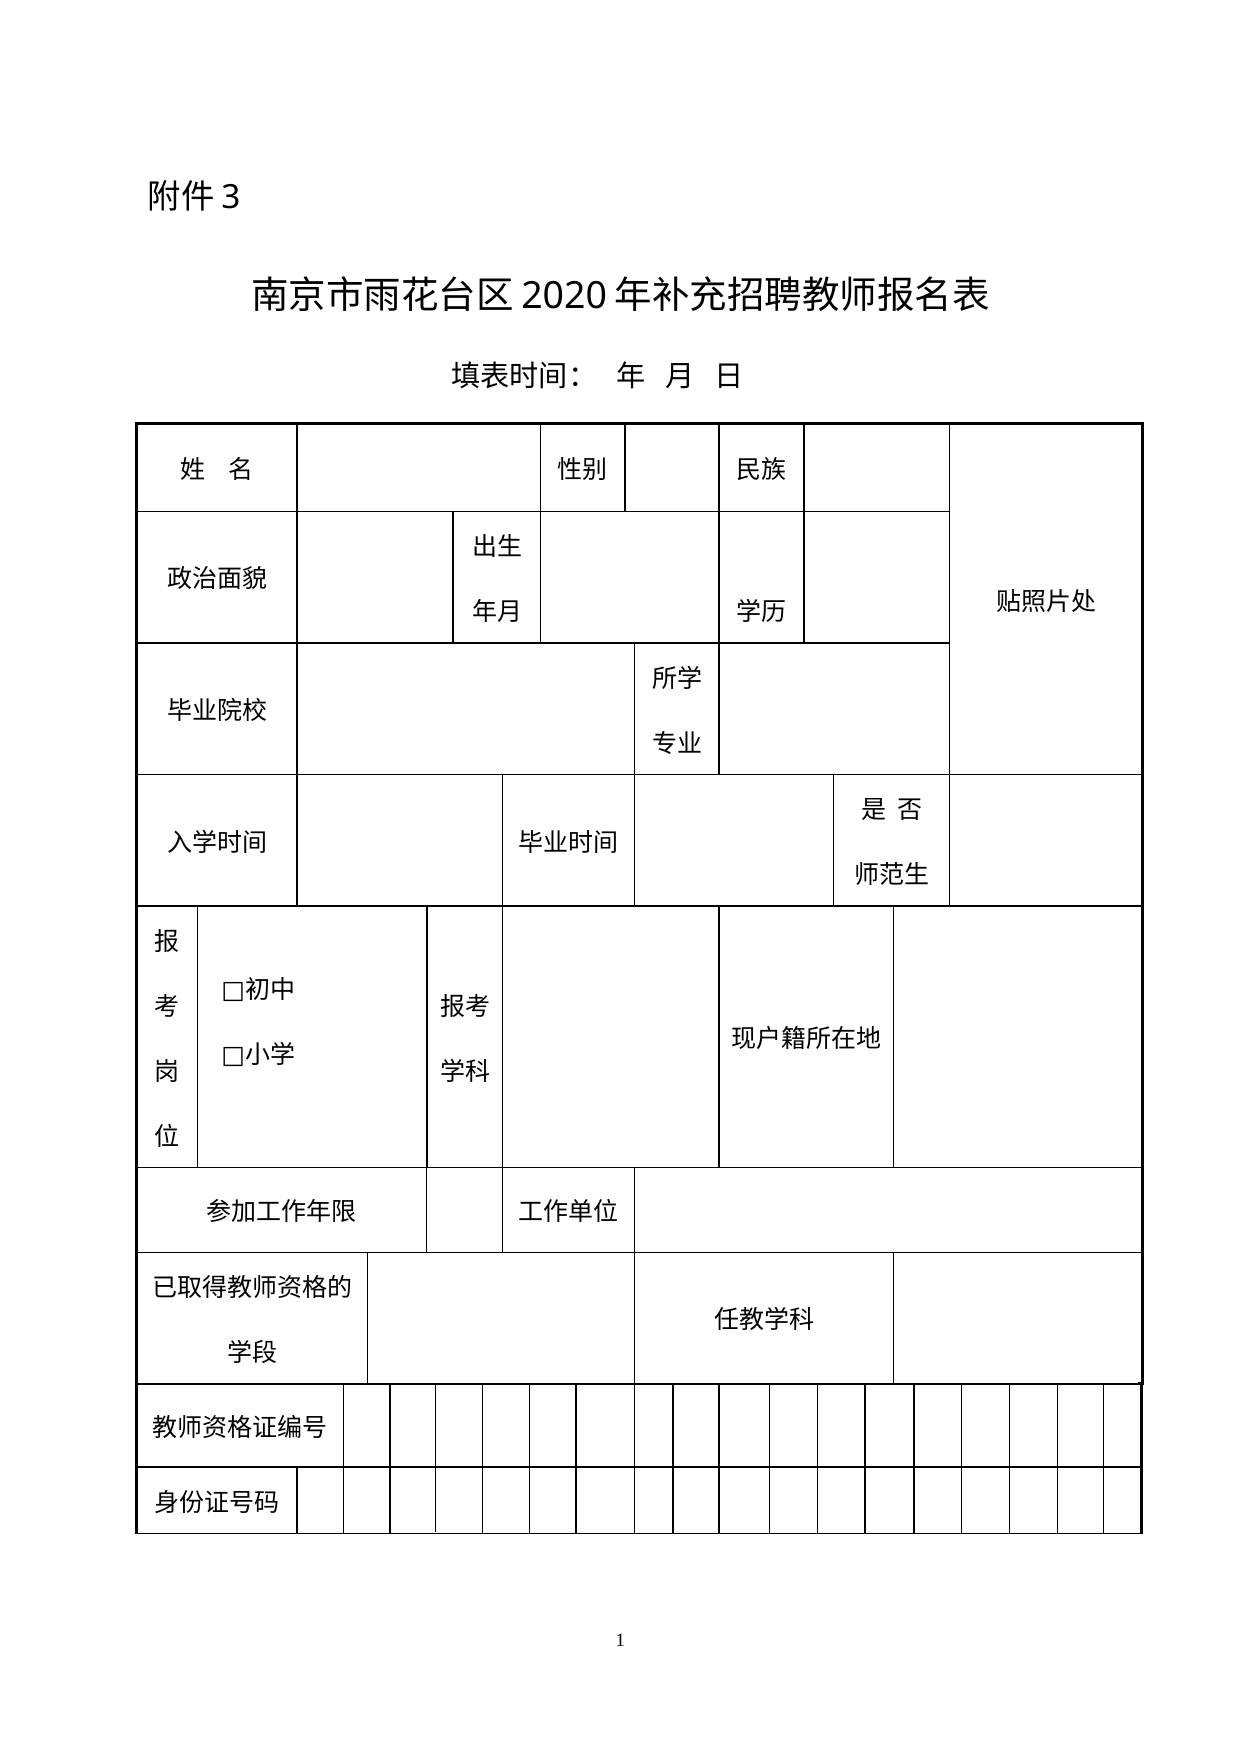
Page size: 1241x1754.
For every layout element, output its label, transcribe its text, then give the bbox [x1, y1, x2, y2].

table_cell [818, 1385, 864, 1466]
table_cell [503, 907, 718, 1167]
table_cell 出生 年月 [454, 512, 540, 642]
table_cell [344, 1468, 389, 1533]
table_cell [674, 1468, 718, 1533]
table_cell [866, 1385, 913, 1466]
text 南京市雨花台区2020年补充招聘教师报名表 [148, 259, 1092, 324]
table_cell 学历 [720, 512, 803, 642]
table_cell [894, 1253, 1141, 1383]
table_cell [541, 512, 718, 642]
table_cell [530, 1468, 575, 1533]
table_cell [915, 1385, 961, 1466]
table_cell [298, 512, 452, 642]
table_cell 入学时间 [138, 775, 296, 905]
table_cell [805, 512, 949, 642]
table_cell [1058, 1468, 1103, 1533]
table_header 贴照片处 [950, 425, 1141, 774]
table_cell [577, 1468, 634, 1533]
table_header 民族 [720, 425, 803, 511]
table_cell [577, 1385, 634, 1466]
table_cell [635, 1168, 1141, 1252]
table_cell 任教学科 [635, 1253, 893, 1383]
table_header 性别 [541, 425, 624, 511]
table_cell [950, 775, 1141, 905]
table_cell [391, 1385, 435, 1466]
table_cell [1058, 1385, 1103, 1466]
table_cell [483, 1468, 529, 1533]
table_cell [915, 1468, 961, 1533]
table_cell [391, 1468, 436, 1533]
text 附件3 [148, 162, 1092, 227]
table_cell 毕业时间 [503, 775, 634, 905]
table_cell [818, 1468, 864, 1533]
table_cell [720, 644, 949, 774]
table_header 姓 名 [138, 425, 296, 511]
table_cell [962, 1468, 1009, 1533]
table_header [298, 425, 540, 511]
table_cell 政治面貌 [138, 512, 296, 642]
table_cell [344, 1385, 389, 1466]
table_cell [436, 1468, 482, 1533]
text 填表时间： 年 月 日 [148, 341, 1092, 406]
table_cell 工作单位 [503, 1168, 634, 1252]
table_cell 是 否 师范生 [834, 775, 949, 905]
table_cell 毕业院校 [138, 644, 296, 774]
table_cell [674, 1385, 718, 1466]
table_cell [894, 907, 1141, 1167]
table_cell 报考学科 [428, 907, 502, 1167]
table_cell □初中 □小学 [198, 907, 426, 1167]
table_cell [427, 1168, 502, 1252]
table_cell 参加工作年限 [138, 1168, 426, 1252]
table_cell 教师资格证编号 [138, 1385, 343, 1466]
table_cell [483, 1385, 529, 1466]
table_cell [298, 644, 634, 774]
table_cell [770, 1385, 817, 1466]
table_cell [1010, 1468, 1057, 1533]
table_cell [770, 1468, 817, 1533]
table_cell [1010, 1385, 1057, 1466]
table_header [626, 425, 718, 511]
table_cell [368, 1253, 634, 1383]
table_cell [1104, 1385, 1140, 1466]
table_cell 所学 专业 [635, 644, 718, 774]
table_cell 报考 岗位 [138, 907, 197, 1167]
table_cell 现户籍所在地 [720, 907, 893, 1167]
table_cell 身份证号码 [138, 1468, 296, 1533]
table_cell [298, 775, 502, 905]
table_cell [962, 1385, 1009, 1466]
table_cell [1104, 1468, 1140, 1533]
table_cell [530, 1385, 575, 1466]
table_cell [635, 775, 833, 905]
table_cell [720, 1385, 769, 1466]
table_cell [298, 1468, 343, 1533]
table_cell [720, 1468, 769, 1533]
table_cell [436, 1385, 482, 1466]
table_header [805, 425, 949, 511]
table_cell [635, 1468, 672, 1533]
table_cell 已取得教师资格的学段 [138, 1253, 367, 1383]
table_cell [635, 1385, 672, 1466]
table_cell [866, 1468, 913, 1533]
